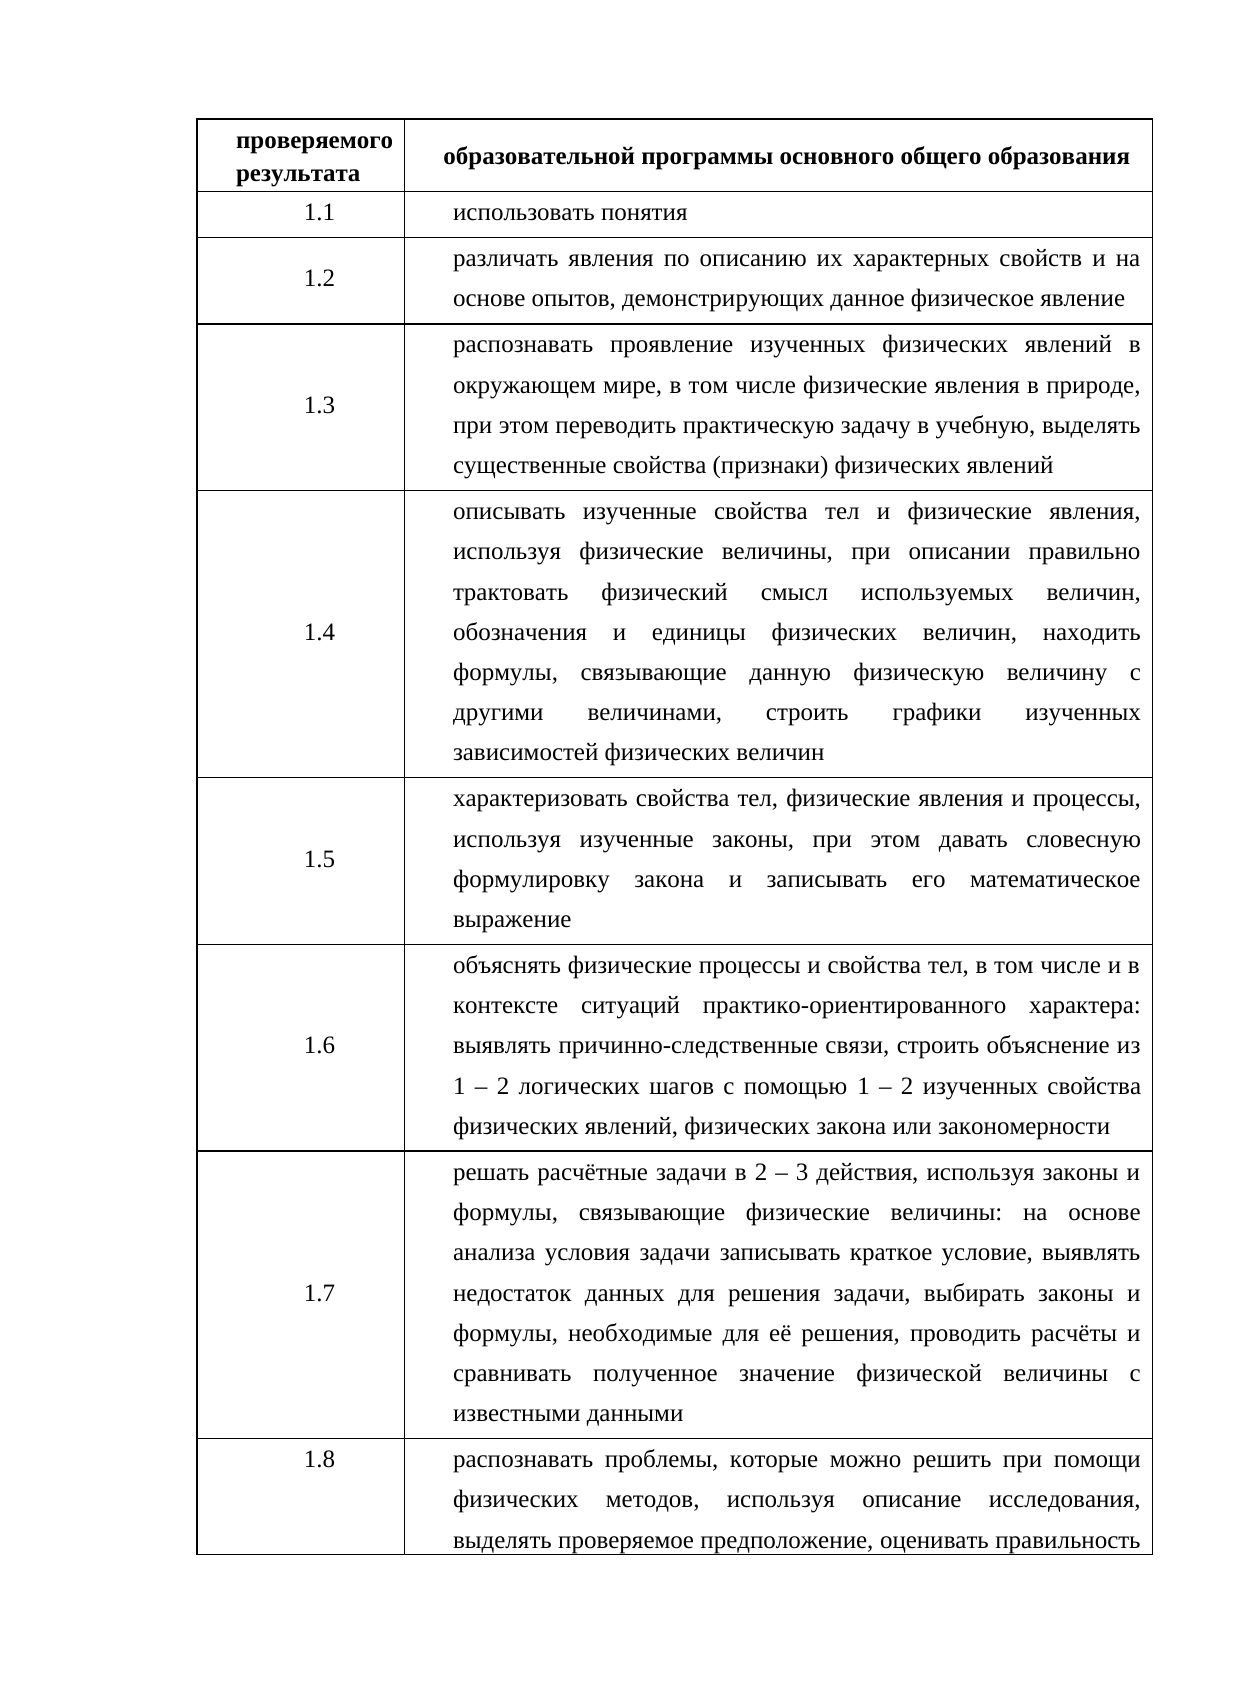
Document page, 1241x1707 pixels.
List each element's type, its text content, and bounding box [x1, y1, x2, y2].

table_cell характеризовать свойства тел, физические явления и процессы, используя изученные законы, при этом давать словесную формулировку закона и записывать его математическое выражение [405, 778, 1152, 943]
table_cell 1.4 [198, 491, 404, 777]
table_cell объяснять физические процессы и свойства тел, в том числе и в контексте ситуаций практико-ориентированного характера: выявлять причинно-следственные связи, строить объяснение из 1 – 2 логических шагов с помощью 1 – 2 изученных свойства физических явлений, физических закона или закономерности [405, 945, 1152, 1150]
table_cell 1.5 [198, 778, 404, 943]
table_cell решать расчётные задачи в 2 – 3 действия, используя законы и формулы, связывающие физические величины: на основе анализа условия задачи записывать краткое условие, выявлять недостаток данных для решения задачи, выбирать законы и формулы, необходимые для её решения, проводить расчёты и сравнивать полученное значение физической величины с известными данными [405, 1152, 1152, 1438]
table_cell 1.1 [198, 192, 404, 237]
table_cell различать явления по описанию их характерных свойств и на основе опытов, демонстрирующих данное физическое явление [405, 238, 1152, 323]
table_cell 1.2 [198, 238, 404, 323]
table_cell описывать изученные свойства тел и физические явления, используя физические величины, при описании правильно трактовать физический смысл используемых величин, обозначения и единицы физических величин, находить формулы, связывающие данную физическую величину с другими величинами, строить графики изученных зависимостей физических величин [405, 491, 1152, 777]
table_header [198, 120, 404, 191]
table_cell распознавать проявление изученных физических явлений в окружающем мире, в том числе физические явления в природе, при этом переводить практическую задачу в учебную, выделять существенные свойства (признаки) физических явлений [405, 325, 1152, 489]
table_cell 1.7 [198, 1152, 404, 1438]
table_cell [405, 1439, 1152, 1553]
table_cell 1.8 [198, 1439, 404, 1553]
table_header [405, 120, 1152, 191]
table_cell 1.6 [198, 945, 404, 1150]
table_cell 1.3 [198, 325, 404, 489]
table_cell использовать понятия [405, 192, 1152, 237]
